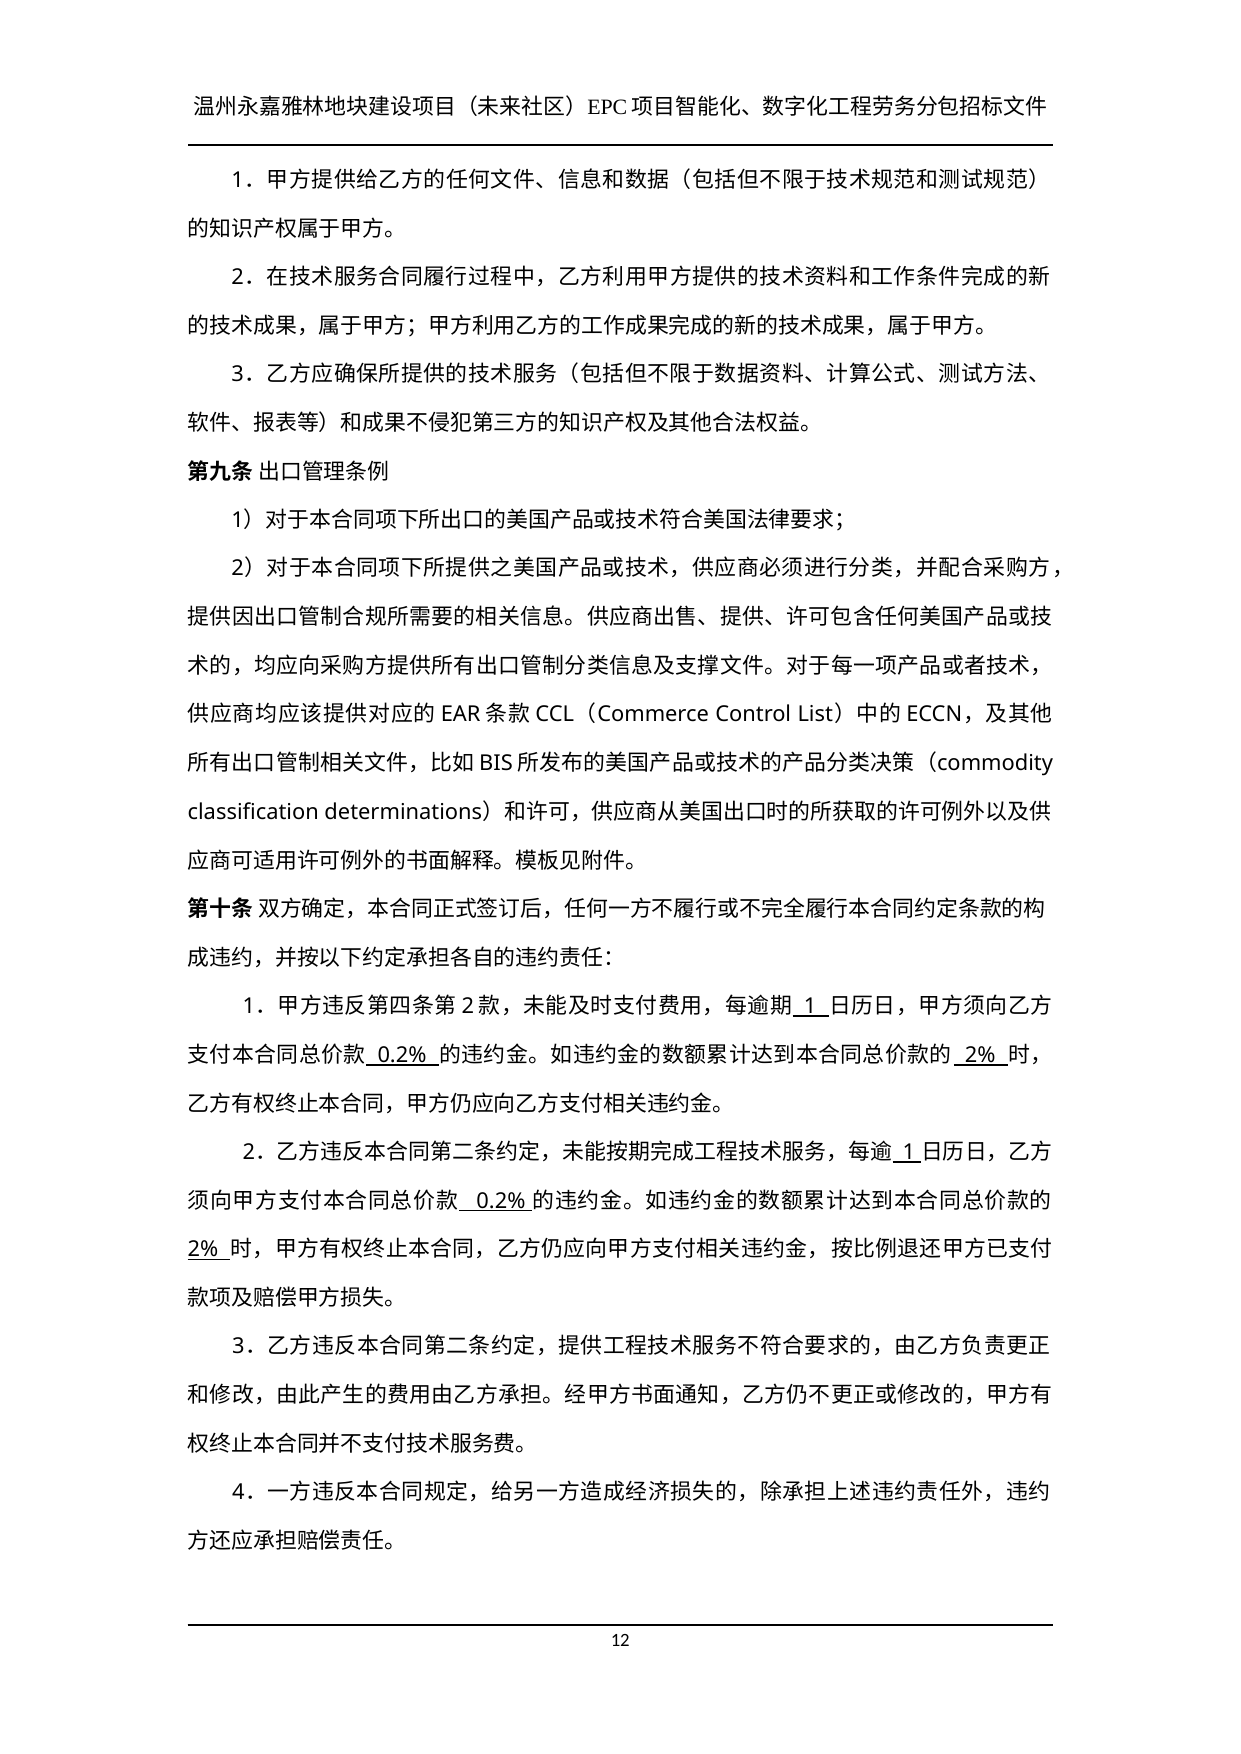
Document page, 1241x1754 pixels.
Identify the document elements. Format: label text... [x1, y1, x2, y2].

text 2）对于本合同项下所提供之美国产品或技术，供应商必须进行分类，并配合采购方，提供因出口管制合规所需要的相关信息。供应商出售、提供、许可包含任何美国产品或技术的，均应向采购方提供所有出口管制分类信息及支撑文件。对于每一项产品或者技术，供应商均应该提供对应的EAR条款CCL（Commerce Control List）中的ECCN，及其他所有出口管制相关文件，比如BIS所发布的美国产品或技术的产品分类决策（commodity classification determinations）和许可，供应商从美国出口时的所获取的许可例外以及供应商可适用许可例外的书面解释。模板见附件。 [187, 550, 1053, 875]
text 第九条 出口管理条例 [187, 453, 1053, 486]
text 1）对于本合同项下所出口的美国产品或技术符合美国法律要求； [187, 502, 1053, 534]
text 第十条 双方确定，本合同正式签订后，任何一方不履行或不完全履行本合同约定条款的构成违约，并按以下约定承担各自的违约责任： [187, 891, 1053, 972]
text 1．甲方提供给乙方的任何文件、信息和数据（包括但不限于技术规范和测试规范）的知识产权属于甲方。 [187, 162, 1053, 243]
text 4．一方违反本合同规定，给另一方造成经济损失的，除承担上述违约责任外，违约方还应承担赔偿责任。 [187, 1474, 1053, 1555]
text 1．甲方违反第四条第2款，未能及时支付费用，每逾期 1 日历日，甲方须向乙方支付本合同总价款 0.2% 的违约金。如违约金的数额累计达到本合同总价款的 2% 时，乙方有权终止本合同，甲方仍应向乙方支付相关违约金。 [187, 988, 1053, 1118]
text 3．乙方应确保所提供的技术服务（包括但不限于数据资料、计算公式、测试方法、软件、报表等）和成果不侵犯第三方的知识产权及其他合法权益。 [187, 356, 1053, 437]
text 2．在技术服务合同履行过程中，乙方利用甲方提供的技术资料和工作条件完成的新的技术成果，属于甲方；甲方利用乙方的工作成果完成的新的技术成果，属于甲方。 [187, 259, 1053, 340]
text 3．乙方违反本合同第二条约定，提供工程技术服务不符合要求的，由乙方负责更正和修改，由此产生的费用由乙方承担。经甲方书面通知，乙方仍不更正或修改的，甲方有权终止本合同并不支付技术服务费。 [187, 1328, 1053, 1458]
text 2．乙方违反本合同第二条约定，未能按期完成工程技术服务，每逾 1 日历日，乙方须向甲方支付本合同总价款 0.2% 的违约金。如违约金的数额累计达到本合同总价款的 2% 时，甲方有权终止本合同，乙方仍应向甲方支付相关违约金，按比例退还甲方已支付款项及赔偿甲方损失。 [187, 1134, 1053, 1312]
